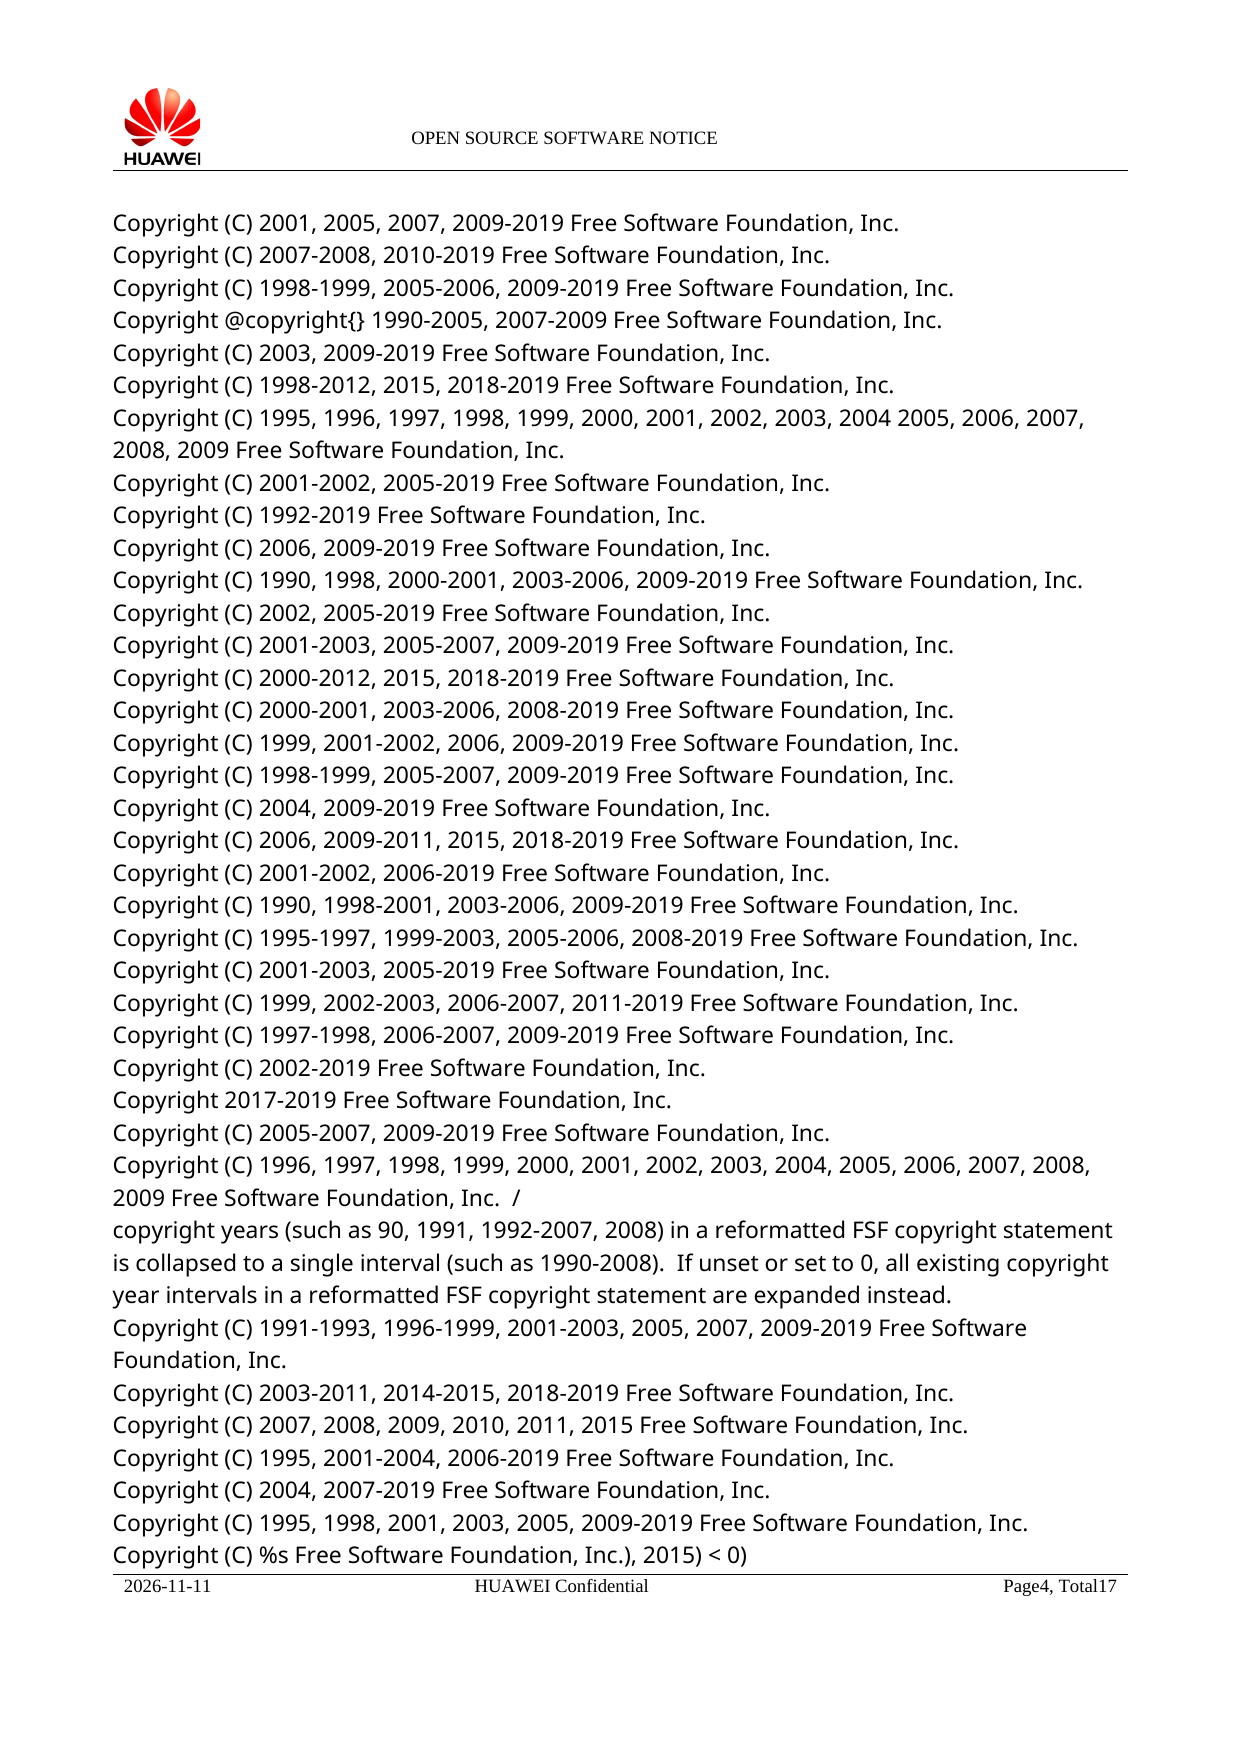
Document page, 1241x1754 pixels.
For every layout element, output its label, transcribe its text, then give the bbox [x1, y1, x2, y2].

picture [124, 88, 201, 165]
